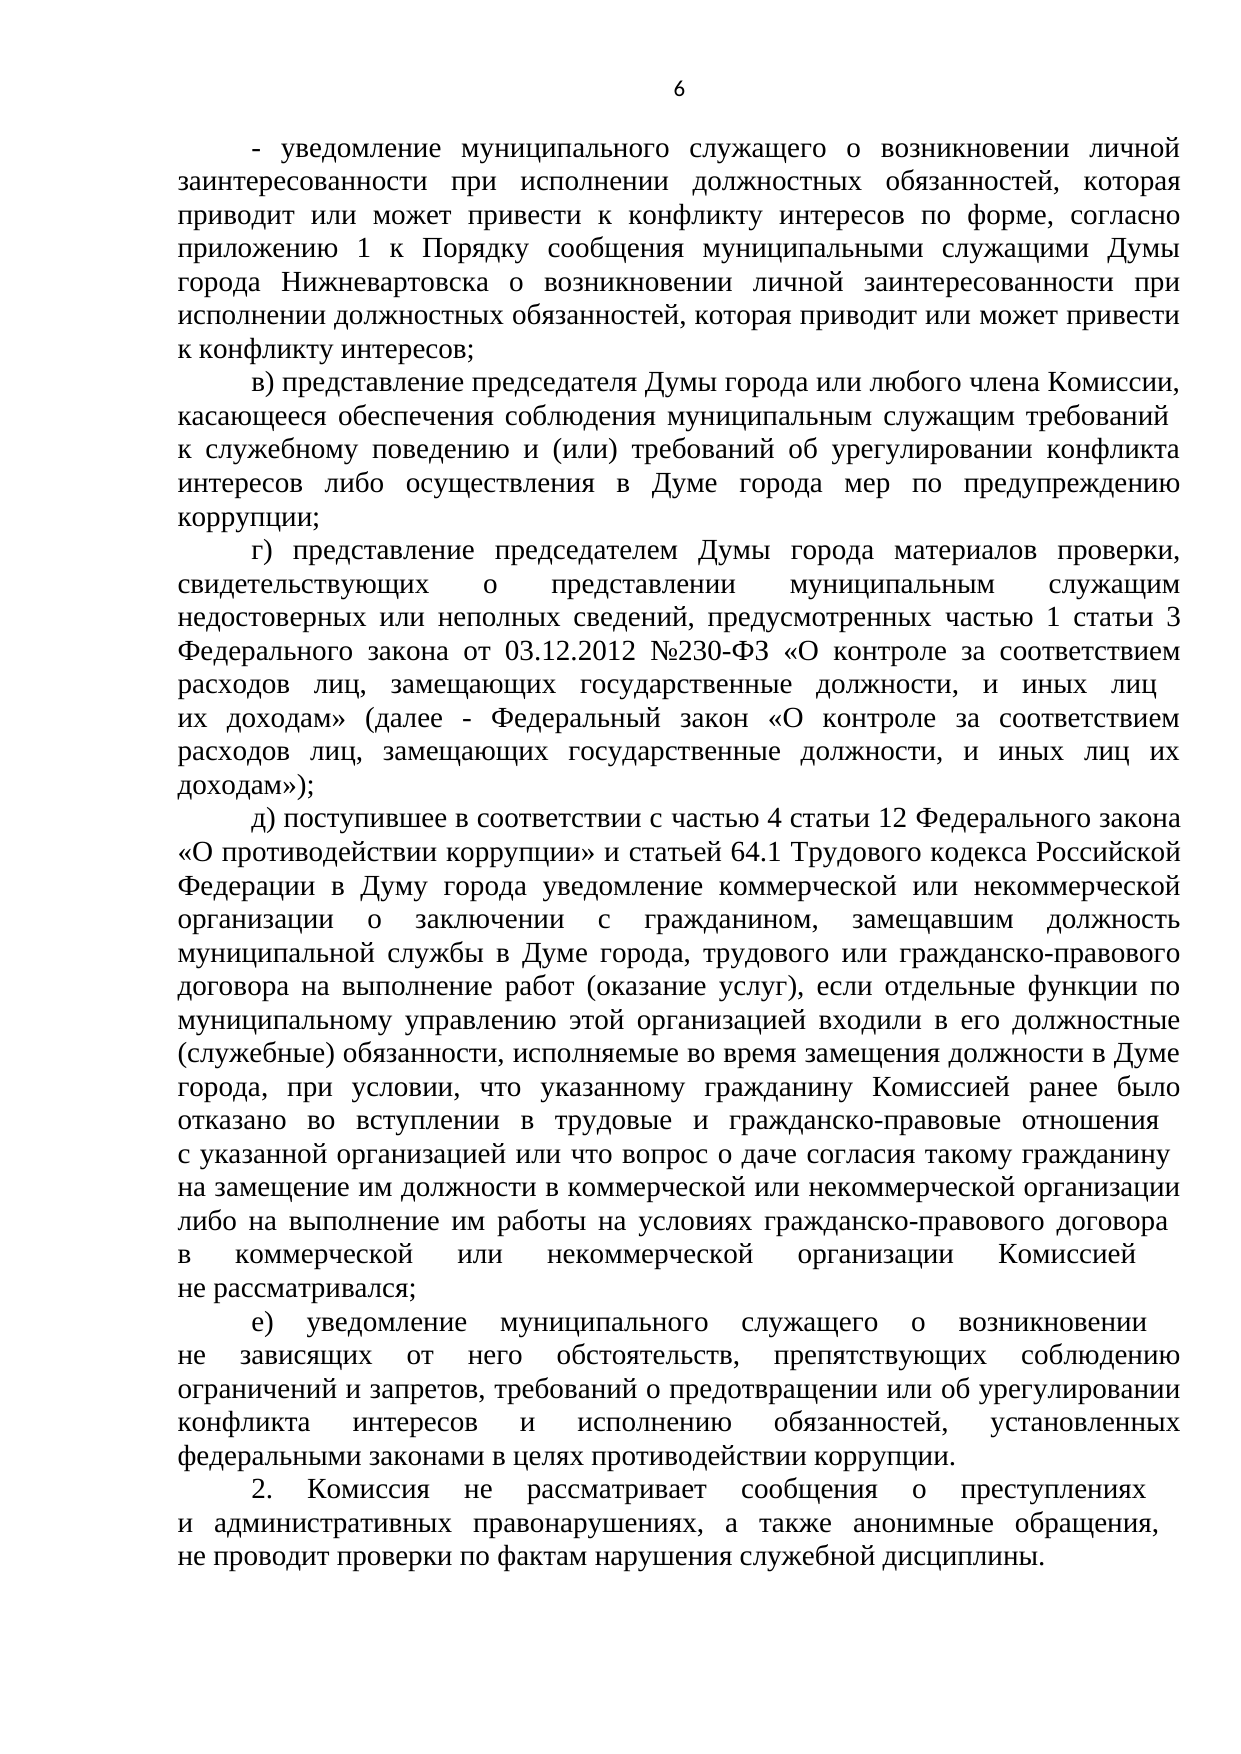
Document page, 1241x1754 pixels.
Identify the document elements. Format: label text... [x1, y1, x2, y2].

text 2. Комиссия не рассматривает сообщения о преступлениях и административных правонарушениях, а также анонимные обращения, не проводит проверки по фактам нарушения служебной дисциплины. [177, 1471, 1181, 1572]
text в) представление председателя Думы города или любого члена Комиссии, касающееся обеспечения соблюдения муниципальным служащим требований к служебному поведению и (или) требований об урегулировании конфликта интересов либо осуществления в Думе города мер по предупреждению коррупции; [177, 364, 1181, 532]
text г) представление председателем Думы города материалов проверки, свидетельствующих о представлении муниципальным служащим недостоверных или неполных сведений, предусмотренных частью 1 статьи 3 Федерального закона от 03.12.2012 №230-ФЗ «О контроле за соответствием расходов лиц, замещающих государственные должности, и иных лиц их доходам» (далее - Федеральный закон «О контроле за соответствием расходов лиц, замещающих государственные должности, и иных лиц их доходам»); [177, 532, 1181, 801]
text д) поступившее в соответствии с частью 4 статьи 12 Федерального закона «О противодействии коррупции» и статьей 64.1 Трудового кодекса Российской Федерации в Думу города уведомление коммерческой или некоммерческой организации о заключении с гражданином, замещавшим должность муниципальной службы в Думе города, трудового или гражданско-правового договора на выполнение работ (оказание услуг), если отдельные функции по муниципальному управлению этой организацией входили в его должностные (служебные) обязанности, исполняемые во время замещения должности в Думе города, при условии, что указанному гражданину Комиссией ранее было отказано во вступлении в трудовые и гражданско-правовые отношения с указанной организацией или что вопрос о даче согласия такому гражданину на замещение им должности в коммерческой или некоммерческой организации либо на выполнение им работы на условиях гражданско-правового договора в коммерческой или некоммерческой организации Комиссией не рассматривался; [177, 801, 1181, 1304]
text - уведомление муниципального служащего о возникновении личной заинтересованности при исполнении должностных обязанностей, которая приводит или может привести к конфликту интересов по форме, согласно приложению 1 к Порядку сообщения муниципальными служащими Думы города Нижневартовска о возникновении личной заинтересованности при исполнении должностных обязанностей, которая приводит или может привести к конфликту интересов; [177, 130, 1181, 364]
text е) уведомление муниципального служащего о возникновении не зависящих от него обстоятельств, препятствующих соблюдению ограничений и запретов, требований о предотвращении или об урегулировании конфликта интересов и исполнению обязанностей, установленных федеральными законами в целях противодействии коррупции. [177, 1304, 1181, 1471]
